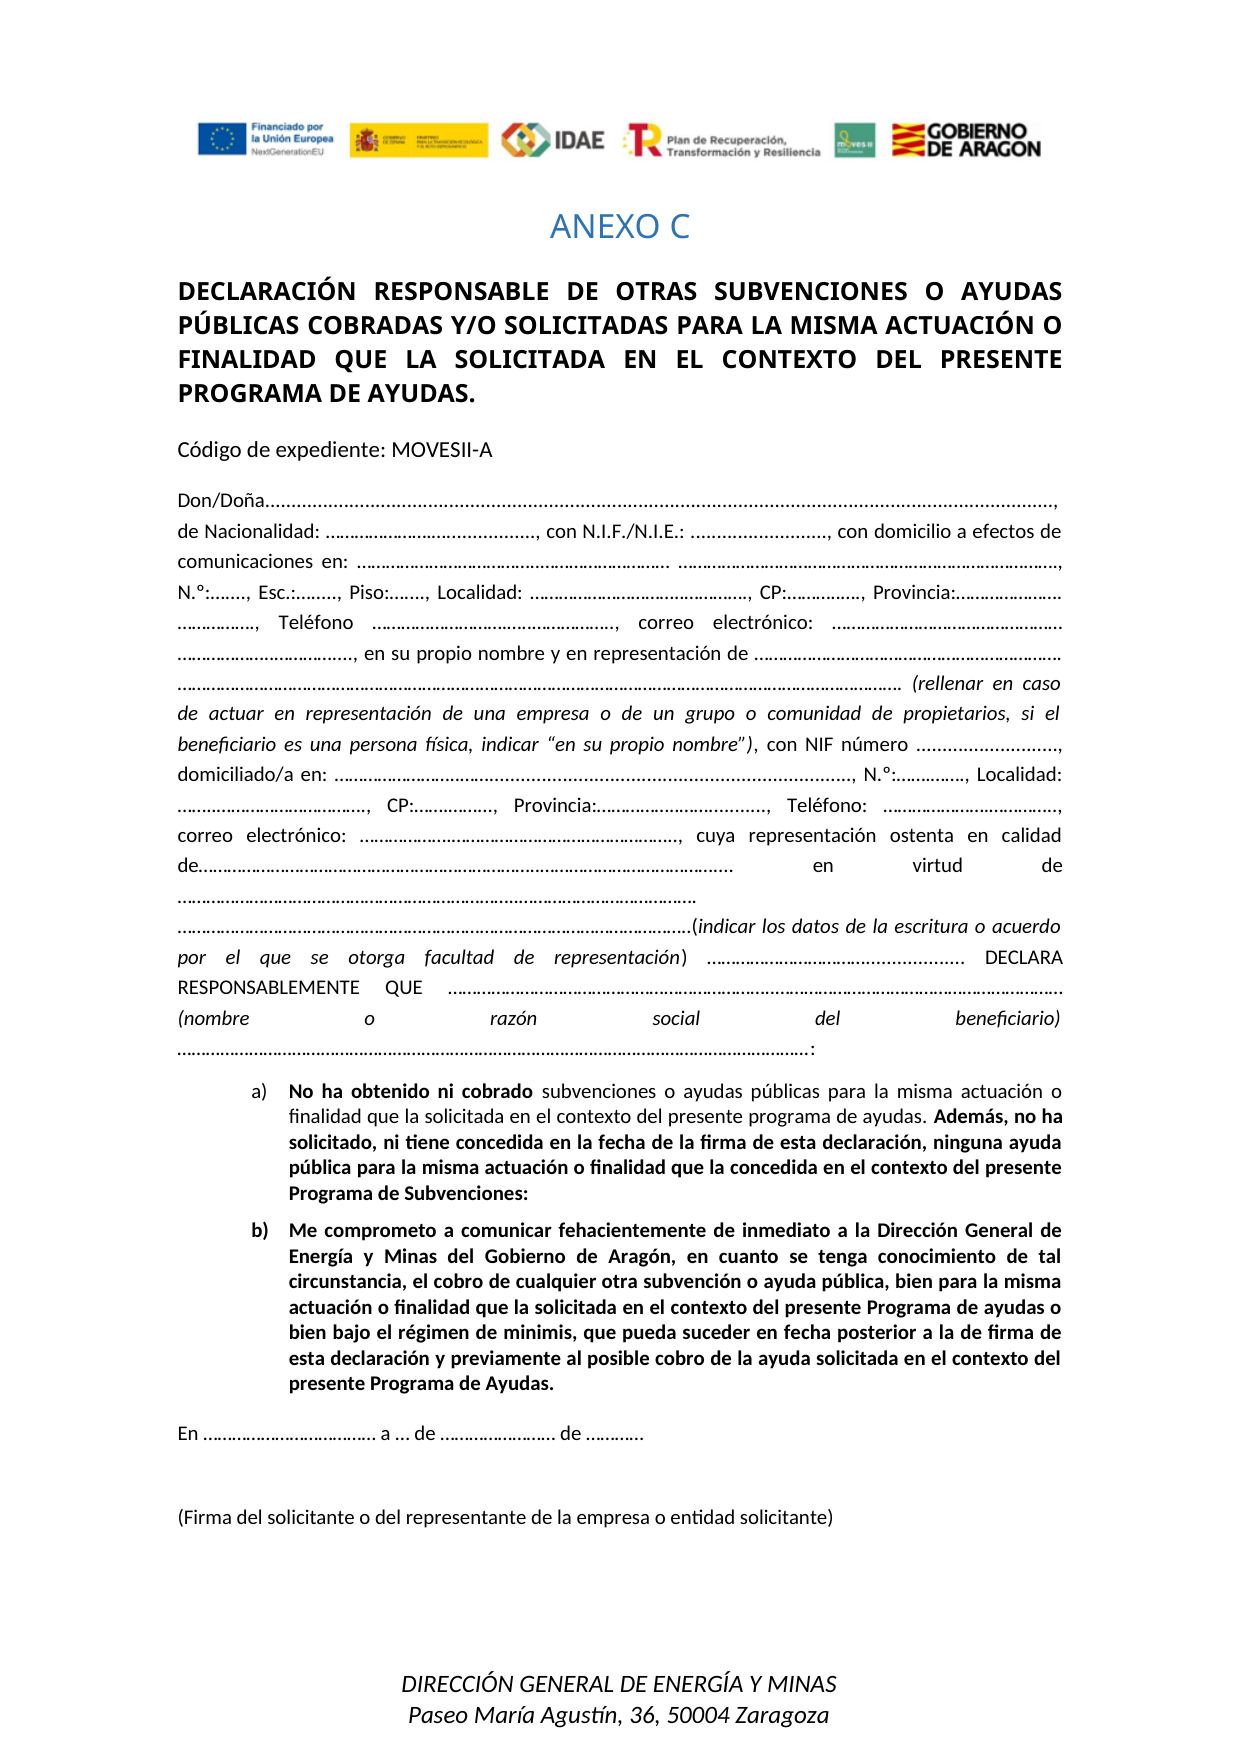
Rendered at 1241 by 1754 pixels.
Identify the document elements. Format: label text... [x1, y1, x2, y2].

list No ha obtenido ni cobrado subvenciones o ayudas públicas para la misma actuación o finalidad que la solicitada en el contexto del presente programa de ayudas. Además, no ha solicitado, ni tiene concedida en la fecha de la firma de esta declaración, ninguna ayuda pública para la misma actuación o finalidad que la concedida en el contexto del presente Programa de Subvenciones: [251, 1078, 1063, 1205]
subtitle DECLARACIÓN RESPONSABLE DE OTRAS SUBVENCIONES O AYUDAS PÚBLICAS COBRADAS Y/O SOLICITADAS PARA LA MISMA ACTUACIÓN O FINALIDAD QUE LA SOLICITADA EN EL CONTEXTO DEL PRESENTE PROGRAMA DE AYUDAS. [177, 273, 1063, 410]
text En ……………………………… a … de …………………… de ………… [177, 1421, 1063, 1446]
text (Firma del solicitante o del representante de la empresa o entidad solicitante) [177, 1504, 1063, 1530]
text Don/Doña......................................................................................................................................................, de Nacionalidad: ………………….…................., con N.I.F./N.I.E.: .........................., con domicilio a efectos de comunicaciones en: ………………………………..……………………… ……………………………………………………………………., N.º:…...., Esc.:…....., Piso:…...., Localidad: …………………………..…………., CP:………..…., Provincia:………………….……………., Teléfono ……………………….…..…………….., correo electrónico: ………………………………………… ………………..…………...., en su propio nombre y en representación de ……………………………………………………….……………………………………………………………………………………………………………………………………. (rellenar en caso de actuar en representación de una empresa o de un grupo o comunidad de propietarios, si el beneficiario es una persona física, indicar “en su propio nombre”), con NIF número ..........................., domiciliado/a en: ……………………..……....................................................................., N.º:…….……., Localidad:……..…………………………., CP:…….……..., Provincia:……………..……..........., Teléfono: ………………….………….., correo electrónico: ……………….……………………………………….., cuya representación ostenta en calidad de……………………………………………………………..……………………………….... en virtud de ……………………………………………………………..……………………………….……………………………………………………………………………………………..(indicar los datos de la escritura o acuerdo por el que se otorga facultad de representación) ……………………………................... DECLARA RESPONSABLEMENTE QUE …………………………………………………………..…………………………………………………… (nombre o razón social del beneficiario) ……………………………………………………………………………………………………………………: [177, 488, 1063, 1061]
subtitle ANEXO C [177, 203, 1063, 248]
picture [177, 97, 1063, 178]
text Código de expediente: MOVESII-A [177, 435, 1063, 463]
list Me comprometo a comunicar fehacientemente de inmediato a la Dirección General de Energía y Minas del Gobierno de Aragón, en cuanto se tenga conocimiento de tal circunstancia, el cobro de cualquier otra subvención o ayuda pública, bien para la misma actuación o finalidad que la solicitada en el contexto del presente Programa de ayudas o bien bajo el régimen de minimis, que pueda suceder en fecha posterior a la de firma de esta declaración y previamente al posible cobro de la ayuda solicitada en el contexto del presente Programa de Ayudas. [251, 1218, 1063, 1396]
